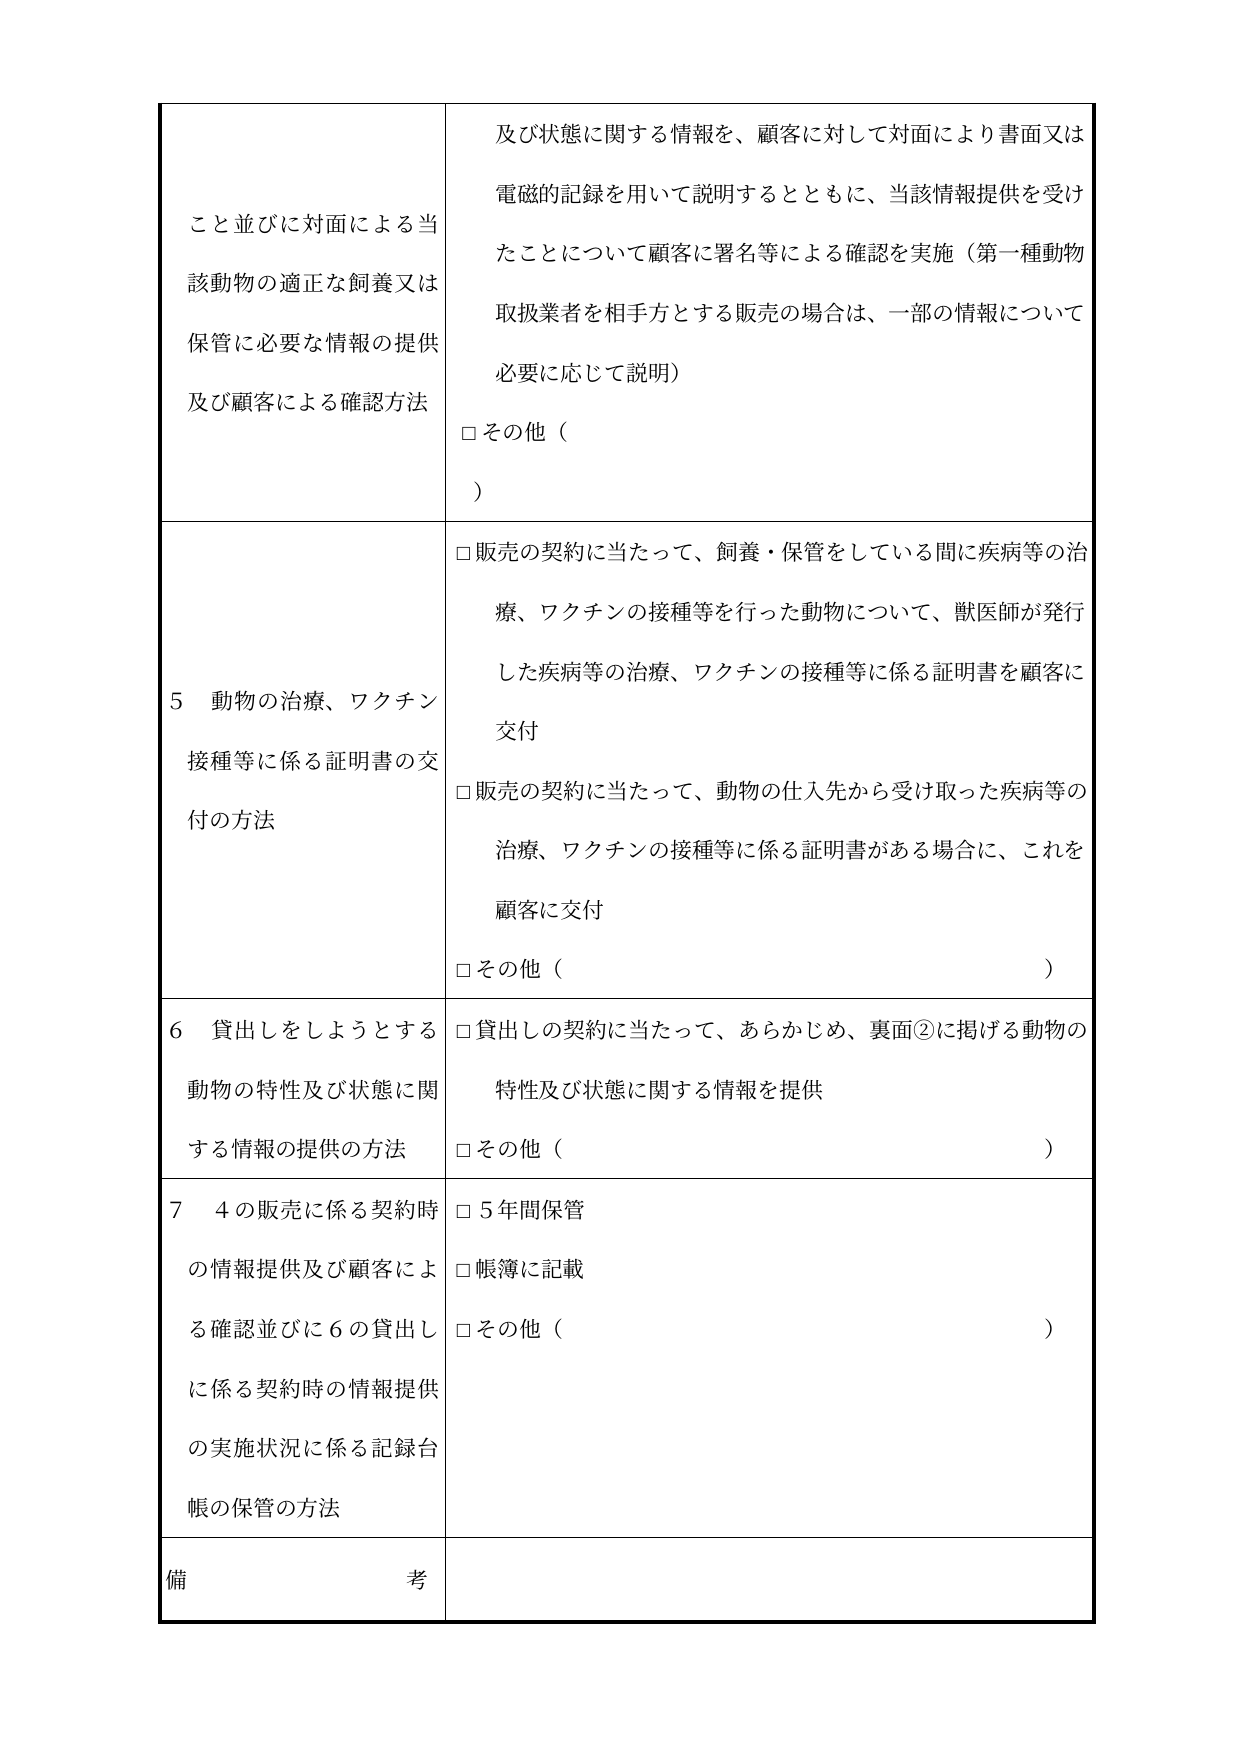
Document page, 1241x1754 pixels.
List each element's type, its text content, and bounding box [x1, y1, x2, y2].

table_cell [446, 104, 1092, 521]
table_cell □ 貸出しの契約に当たって、あらかじめ、裏面②に掲げる動物の特性及び状態に関する情報を提供 □ その他（ ） [446, 999, 1092, 1178]
table_cell □ ５年間保管 □ 帳簿に記載 □ その他（ ） [446, 1179, 1092, 1537]
table_cell ５ 動物の治療、ワクチン接種等に係る証明書の交付の方法 [162, 522, 445, 998]
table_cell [162, 104, 445, 521]
table_cell [446, 1538, 1092, 1620]
table_cell □ 販売の契約に当たって、飼養・保管をしている間に疾病等の治療、ワクチンの接種等を行った動物について、獣医師が発行した疾病等の治療、ワクチンの接種等に係る証明書を顧客に交付 □ 販売の契約に当たって、動物の仕入先から受け取った疾病等の治療、ワクチンの接種等に係る証明書がある場合に、これを顧客に交付 □ その他（ ） [446, 522, 1092, 998]
table_cell ６ 貸出しをしようとする動物の特性及び状態に関する情報の提供の方法 [162, 999, 445, 1178]
table_cell ７ ４の販売に係る契約時の情報提供及び顧客による確認並びに６の貸出しに係る契約時の情報提供の実施状況に係る記録台帳の保管の方法 [162, 1179, 445, 1537]
table_cell 備 考 [162, 1538, 445, 1620]
